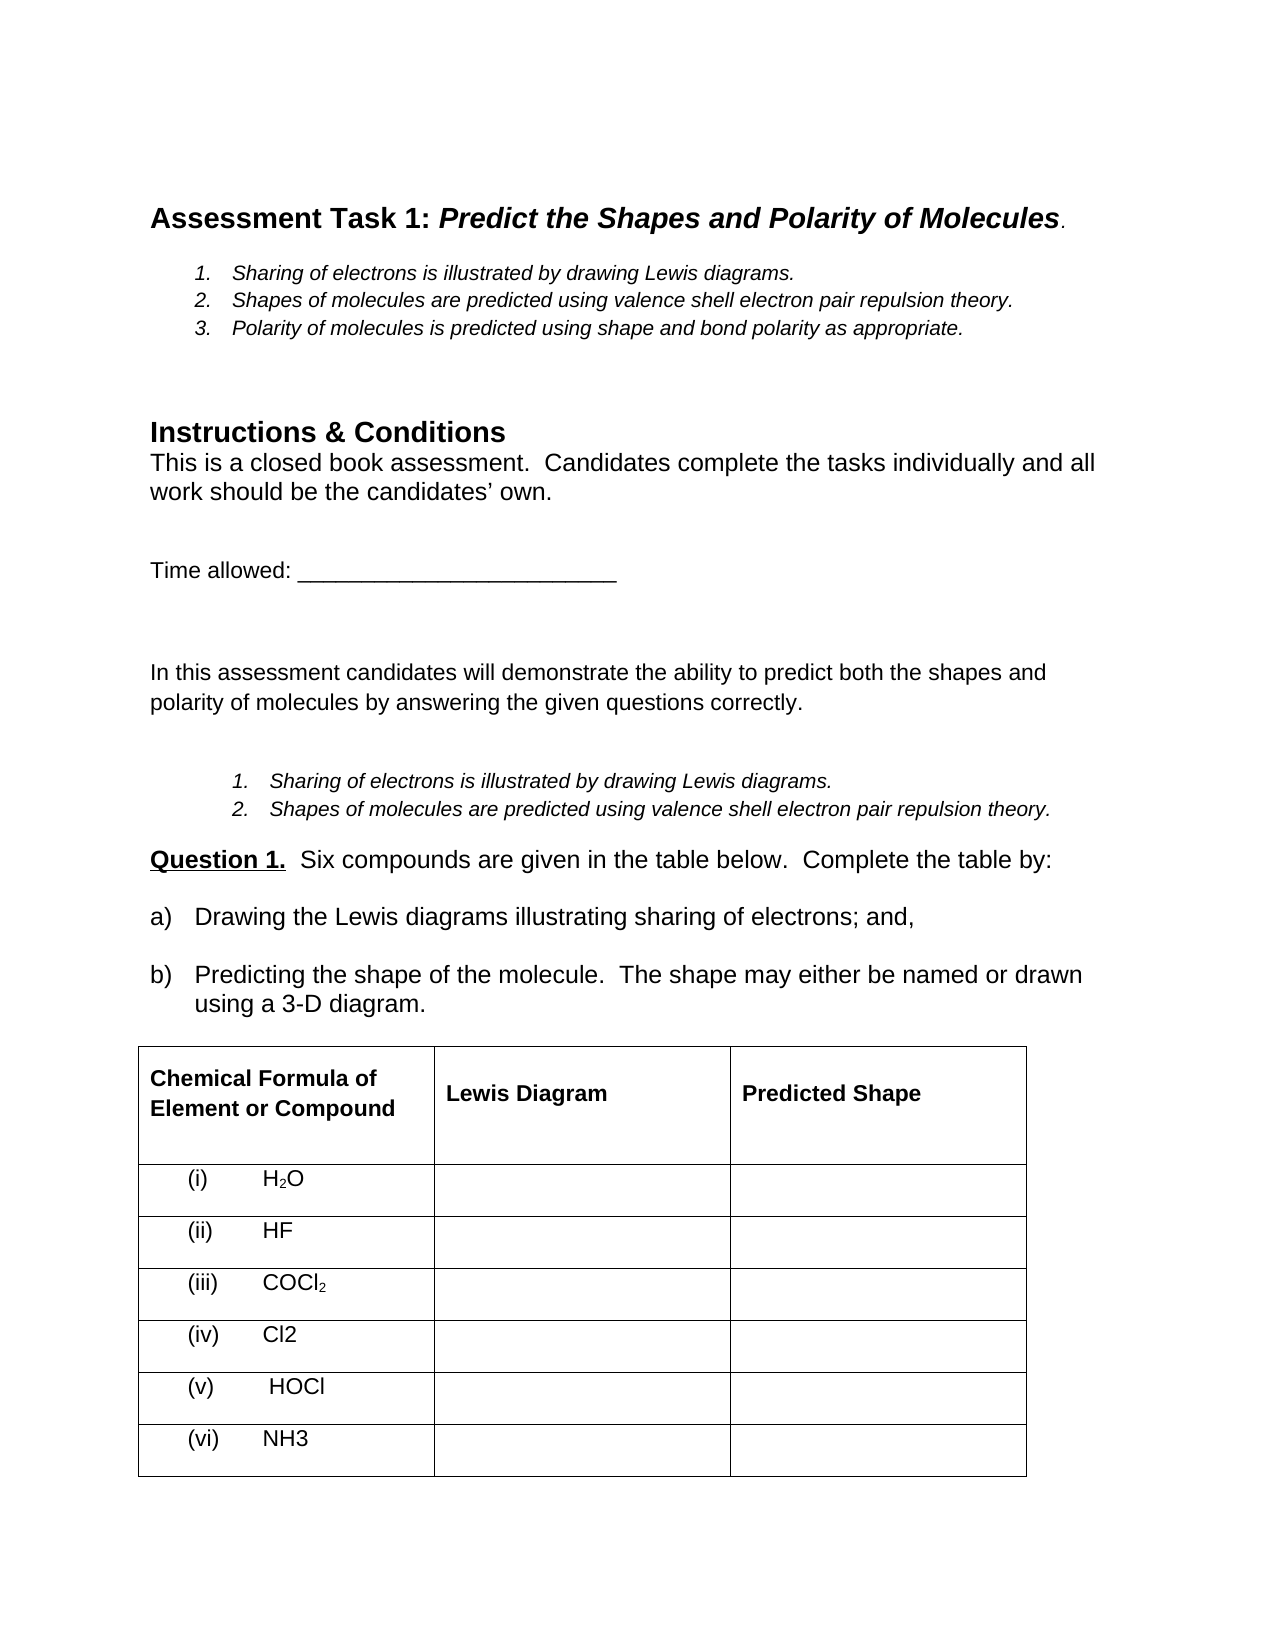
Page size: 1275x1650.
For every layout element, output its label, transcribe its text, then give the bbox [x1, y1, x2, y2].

text This is a closed book assessment. Candidates complete the tasks individually and all work should be the candidates’ own. [150, 448, 1125, 506]
list Polarity of molecules is predicted using shape and bond polarity as appropriate. [194, 315, 1125, 339]
table_cell [435, 1373, 730, 1424]
text Assessment Task 1: Predict the Shapes and Polarity of Molecules. [150, 201, 1125, 234]
table_cell [731, 1165, 1026, 1216]
list Shapes of molecules are predicted using valence shell electron pair repulsion theory. [232, 796, 1125, 820]
table_cell Cl2 [139, 1321, 434, 1372]
list Sharing of electrons is illustrated by drawing Lewis diagrams. [232, 769, 1125, 793]
table_cell H2O [139, 1165, 434, 1216]
table_cell [731, 1321, 1026, 1372]
text Time allowed: _________________________ [150, 557, 1125, 583]
table_cell COCl2 [139, 1269, 434, 1320]
table_cell [731, 1425, 1026, 1476]
list Sharing of electrons is illustrated by drawing Lewis diagrams. [194, 260, 1125, 284]
subtitle Instructions & Conditions [150, 415, 1125, 448]
table_cell [435, 1165, 730, 1216]
table_cell NH3 [139, 1425, 434, 1476]
table_header Predicted Shape [731, 1047, 1026, 1164]
table_header Lewis Diagram [435, 1047, 730, 1164]
table_cell HF [139, 1217, 434, 1268]
table_cell [435, 1269, 730, 1320]
table_cell [731, 1217, 1026, 1268]
table_header Chemical Formula of Element or Compound [139, 1047, 434, 1164]
table_cell HOCl [139, 1373, 434, 1424]
text b) Predicting the shape of the molecule. The shape may either be named or drawn using a 3-D diagram. [150, 960, 1125, 1017]
text Question 1. Six compounds are given in the table below. Complete the table by: [150, 845, 1125, 873]
table_cell [435, 1321, 730, 1372]
text a) Drawing the Lewis diagrams illustrating sharing of electrons; and, [150, 902, 1125, 931]
table_cell [731, 1269, 1026, 1320]
table_cell [435, 1425, 730, 1476]
table_cell [731, 1373, 1026, 1424]
text In this assessment candidates will demonstrate the ability to predict both the shapes and polarity of molecules by answering the given questions correctly. [150, 659, 1125, 716]
table_cell [435, 1217, 730, 1268]
list Shapes of molecules are predicted using valence shell electron pair repulsion theory. [194, 288, 1125, 312]
